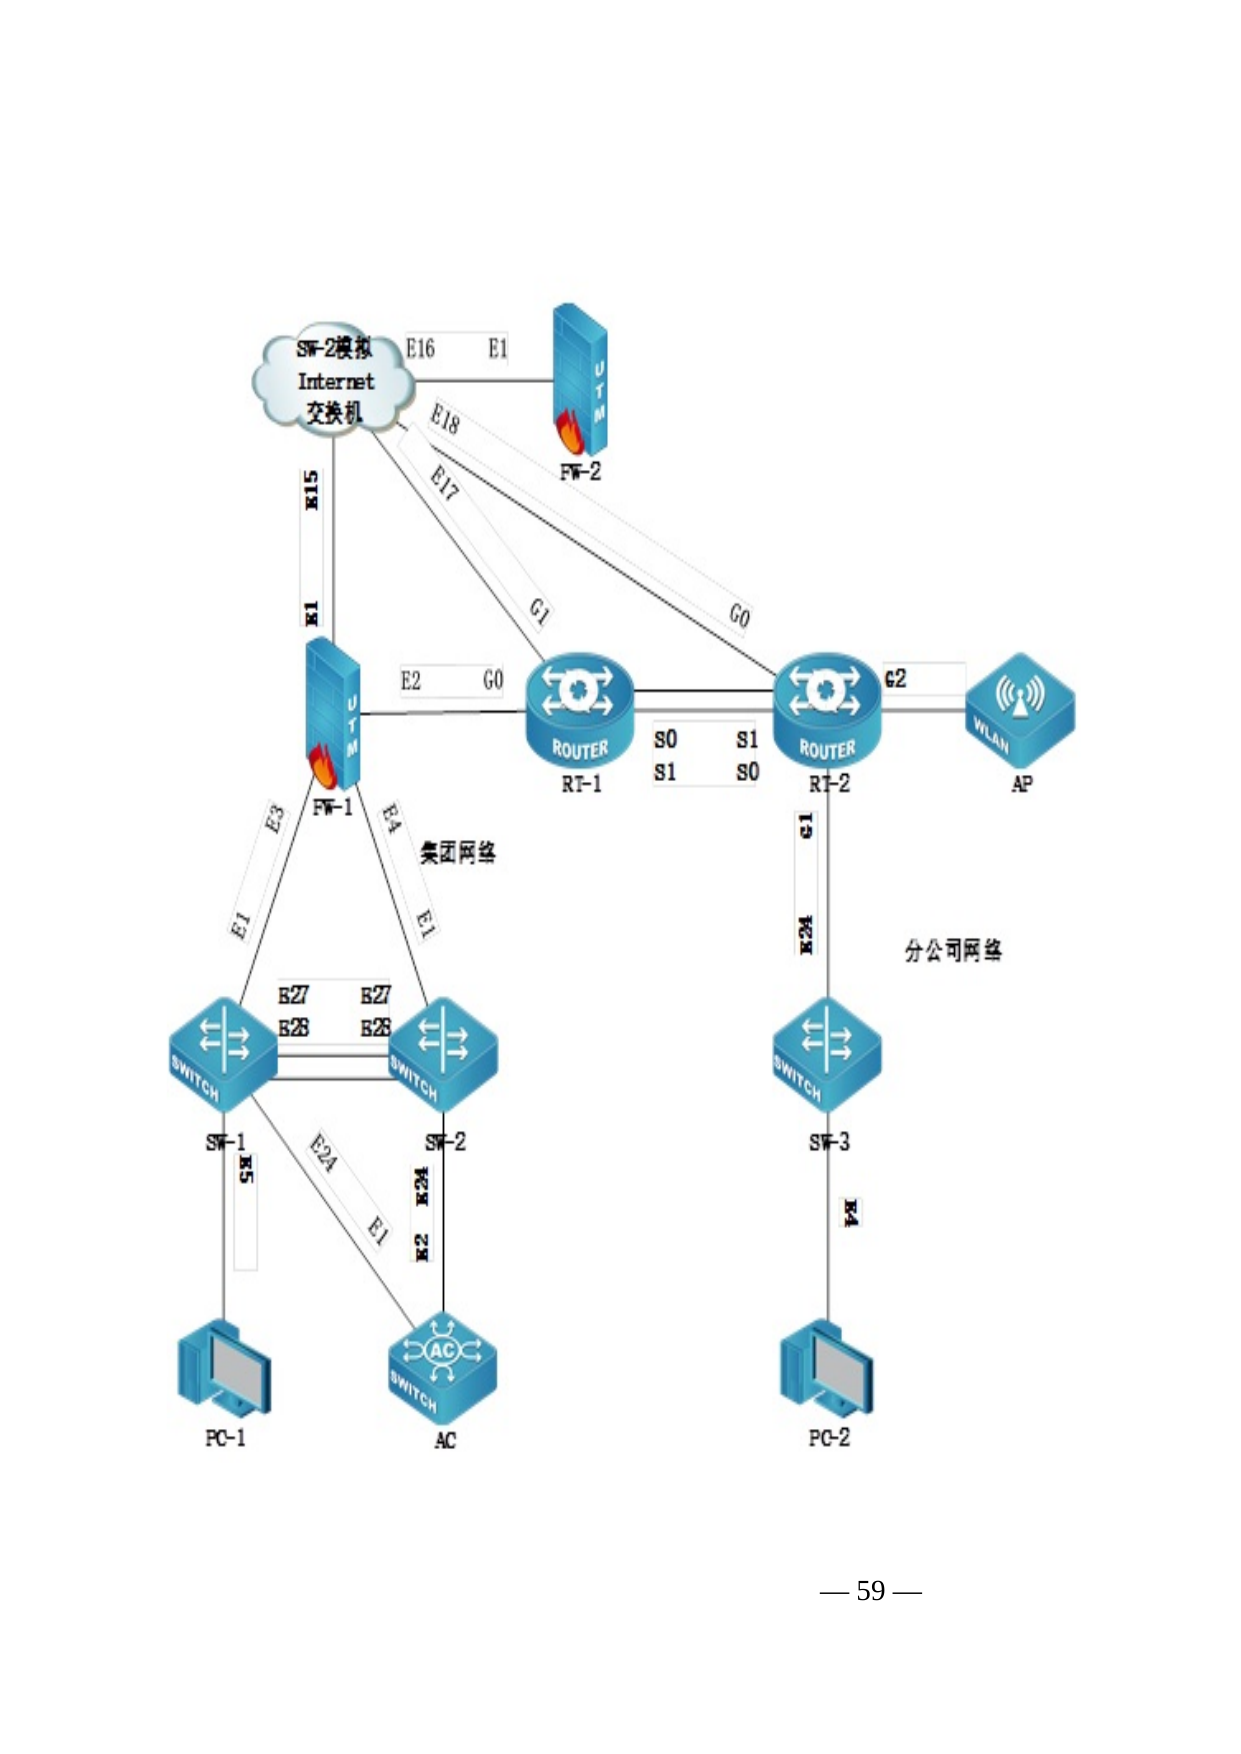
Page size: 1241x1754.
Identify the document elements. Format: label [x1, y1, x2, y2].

picture [166, 241, 1081, 1463]
